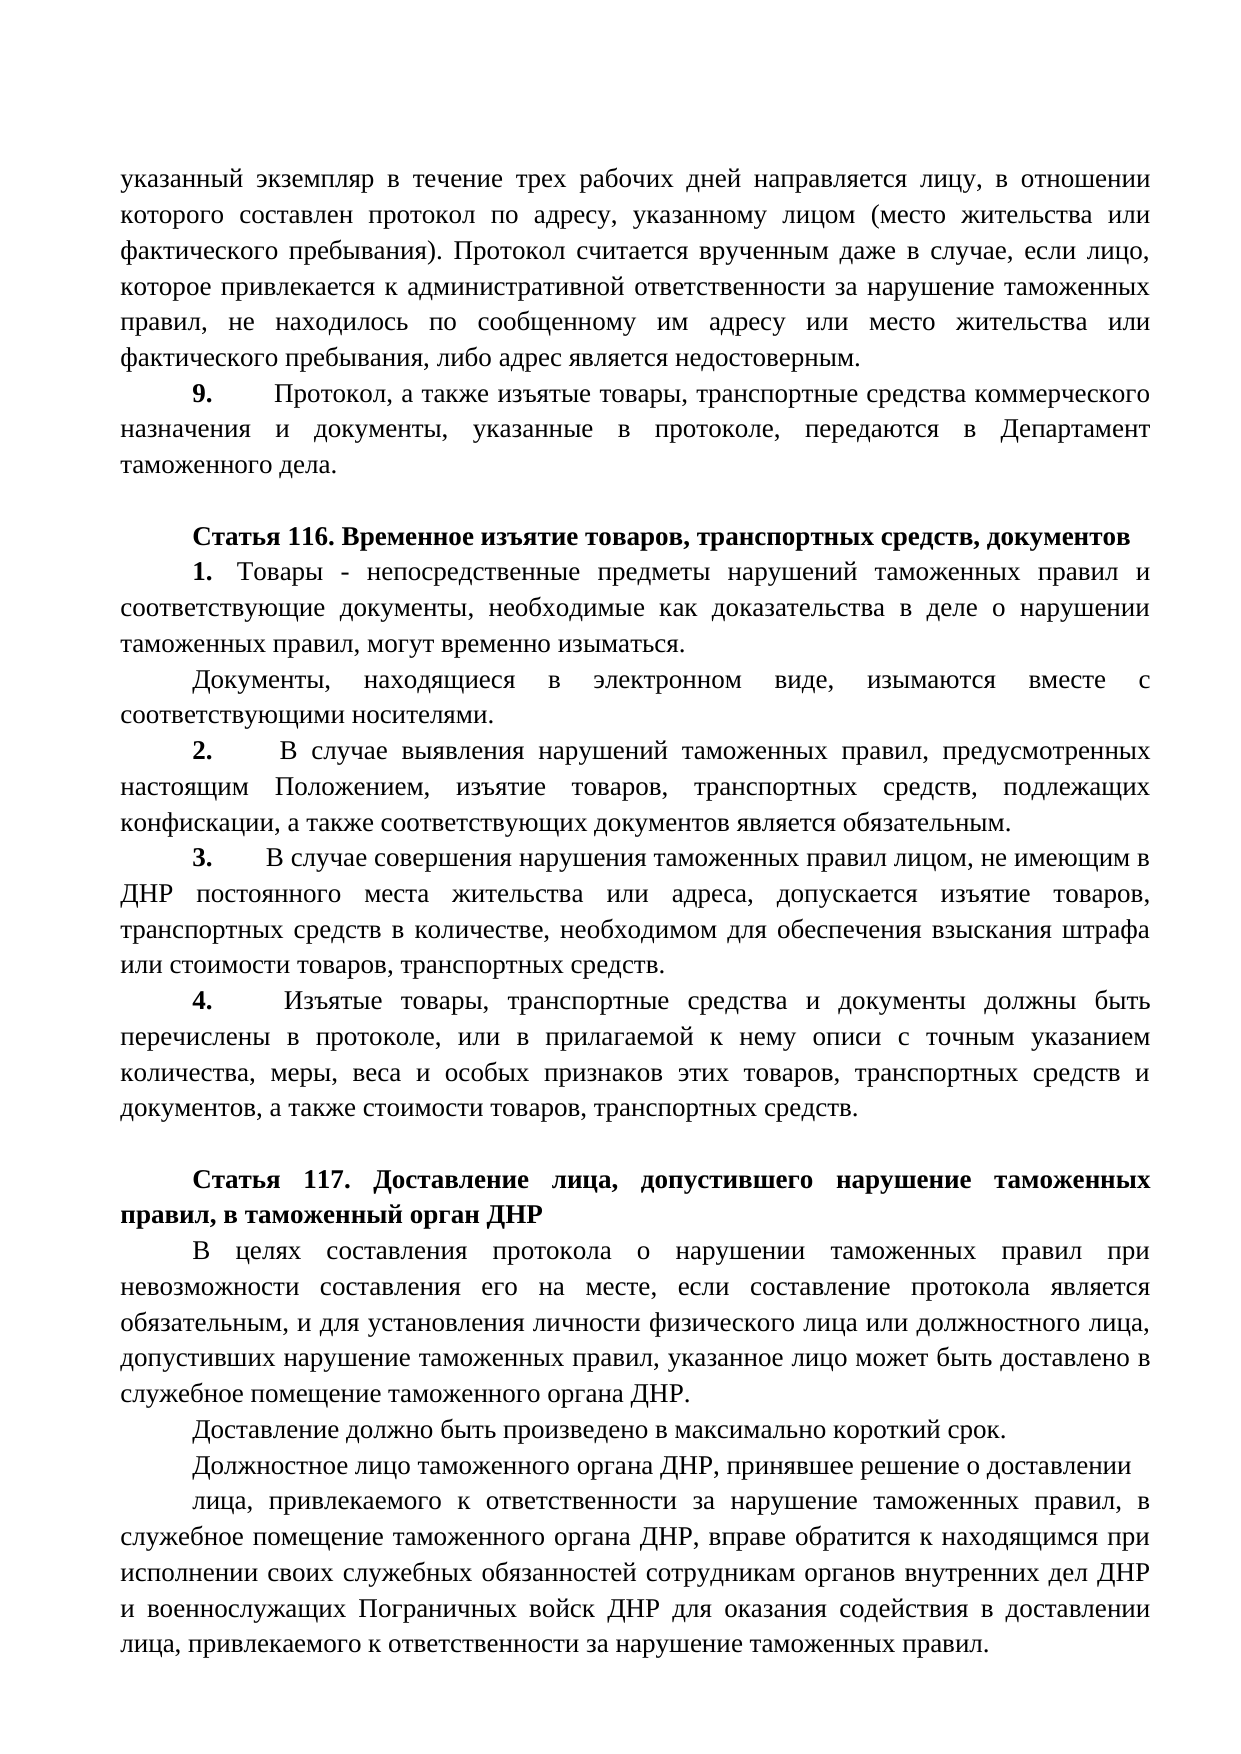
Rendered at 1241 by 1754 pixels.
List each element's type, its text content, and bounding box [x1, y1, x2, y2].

text Доставление должно быть произведено в максимально короткий срок. [120, 1413, 1152, 1444]
list Товары - непосредственные предметы нарушений таможенных правил и соответствующие документы, необходимые как доказательства в деле о нарушении таможенных правил, могут временно изыматься. [120, 556, 1152, 658]
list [120, 162, 1152, 372]
text Статья 116. Временное изъятие товаров, транспортных средств, документов [120, 520, 1152, 551]
text В целях составления протокола о нарушении таможенных правил при невозможности составления его на месте, если составление протокола является обязательным, и для установления личности физического лица или должностного лица, допустивших нарушение таможенных правил, указанное лицо может быть доставлено в служебное помещение таможенного органа ДНР. [120, 1234, 1152, 1408]
text Документы, находящиеся в электронном виде, изымаются вместе с соответствующими носителями. [120, 663, 1152, 729]
list В случае выявления нарушений таможенных правил, предусмотренных настоящим Положением, изъятие товаров, транспортных средств, подлежащих конфискации, а также соответствующих документов является обязательным. [120, 734, 1152, 837]
list В случае совершения нарушения таможенных правил лицом, не имеющим в ДНР постоянного места жительства или адреса, допускается изъятие товаров, транспортных средств в количестве, необходимом для обеспечения взыскания штрафа или стоимости товаров, транспортных средств. [120, 841, 1152, 980]
text лица, привлекаемого к ответственности за нарушение таможенных правил, в служебное помещение таможенного органа ДНР, вправе обратится к находящимся при исполнении своих служебных обязанностей сотрудникам органов внутренних дел ДНР и военнослужащих Пограничных войск ДНР для оказания содействия в доставлении лица, привлекаемого к ответственности за нарушение таможенных правил. [120, 1484, 1152, 1658]
text Статья 117. Доставление лица, допустившего нарушение таможенных правил, в таможенный орган ДНР [120, 1163, 1152, 1230]
list Изъятые товары, транспортные средства и документы должны быть перечислены в протоколе, или в прилагаемой к нему описи с точным указанием количества, меры, веса и особых признаков этих товаров, транспортных средств и документов, а также стоимости товаров, транспортных средств. [120, 984, 1152, 1123]
text Должностное лицо таможенного органа ДНР, принявшее решение о доставлении [120, 1449, 1152, 1480]
list Протокол, а также изъятые товары, транспортные средства коммерческого назначения и документы, указанные в протоколе, передаются в Департамент таможенного дела. [120, 377, 1152, 479]
